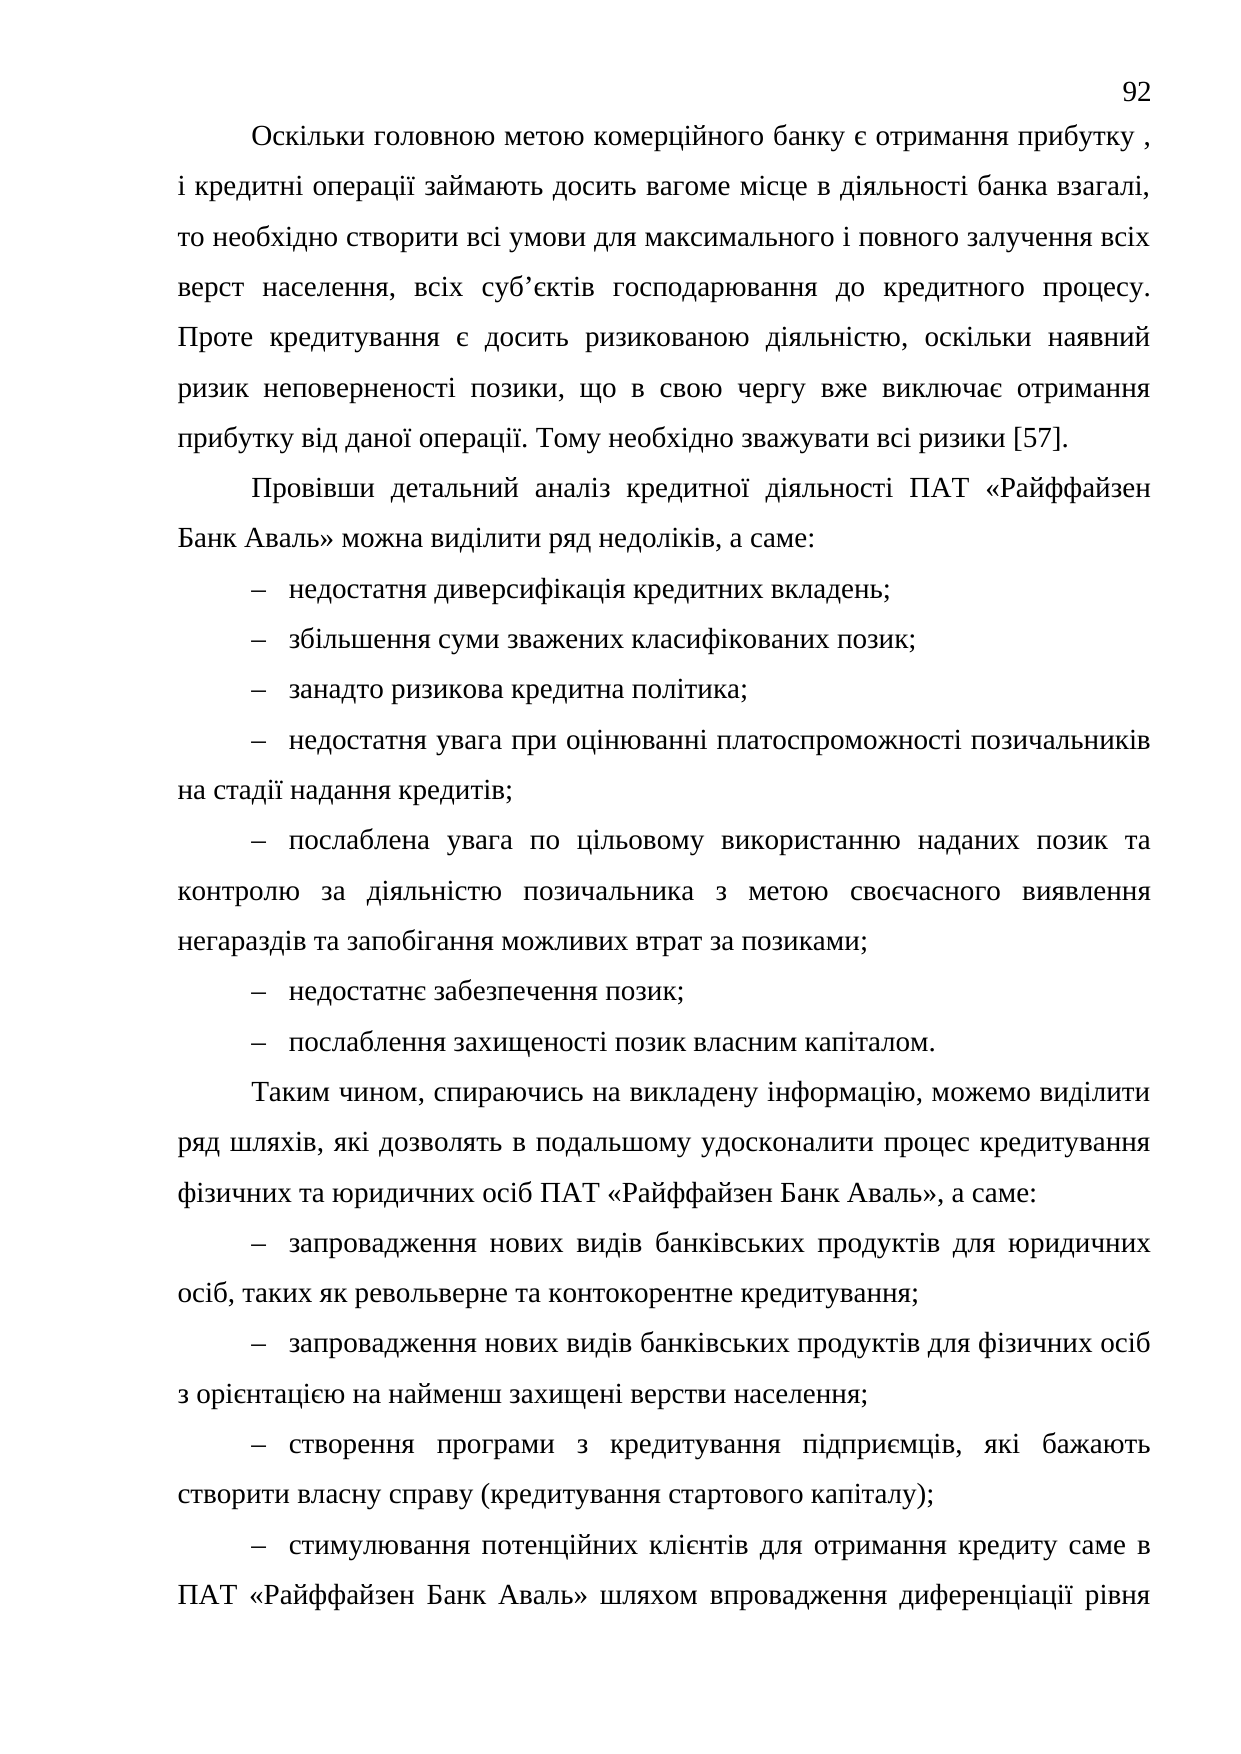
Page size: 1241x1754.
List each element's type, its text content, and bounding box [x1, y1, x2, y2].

list запровадження нових видів банківських продуктів для юридичних осіб, таких як револьверне та контокорентне кредитування; [177, 1225, 1152, 1309]
list послаблена увага по цільовому використанню наданих позик та контролю за діяльністю позичальника з метою своєчасного виявлення негараздів та запобігання можливих втрат за позиками; [177, 822, 1152, 957]
list недостатнє забезпечення позик; [177, 973, 1152, 1007]
list занадто ризикова кредитна політика; [177, 672, 1152, 705]
list збільшення суми зважених класифікованих позик; [177, 621, 1152, 655]
list недостатня диверсифікація кредитних вкладень; [177, 571, 1152, 604]
text Таким чином, спираючись на викладену інформацію, можемо виділити ряд шляхів, які дозволять в подальшому удосконалити процес кредитування фізичних та юридичних осіб ПАТ «Райффайзен Банк Аваль», а саме: [177, 1074, 1152, 1208]
list запровадження нових видів банківських продуктів для фізичних осіб з орієнтацією на найменш захищені верстви населення; [177, 1326, 1152, 1409]
text Оскільки головною метою комерційного банку є отримання прибутку , і кредитні операції займають досить вагоме місце в діяльності банка взагалі, то необхідно створити всі умови для максимального і повного залучення всіх верст населення, всіх суб’єктів господарювання до кредитного процесу. Проте кредитування є досить ризикованою діяльністю, оскільки наявний ризик неповерненості позики, що в свою чергу вже виключає отримання прибутку від даної операції. Тому необхідно зважувати всі ризики [57]. [177, 118, 1152, 453]
list створення програми з кредитування підприємців, які бажають створити власну справу (кредитування стартового капіталу); [177, 1426, 1152, 1510]
list послаблення захищеності позик власним капіталом. [177, 1024, 1152, 1057]
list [177, 1527, 1152, 1611]
text Провівши детальний аналіз кредитної діяльності ПАТ «Райффайзен Банк Аваль» можна виділити ряд недоліків, а саме: [177, 470, 1152, 554]
list недостатня увага при оцінюванні платоспроможності позичальників на стадії надання кредитів; [177, 722, 1152, 806]
